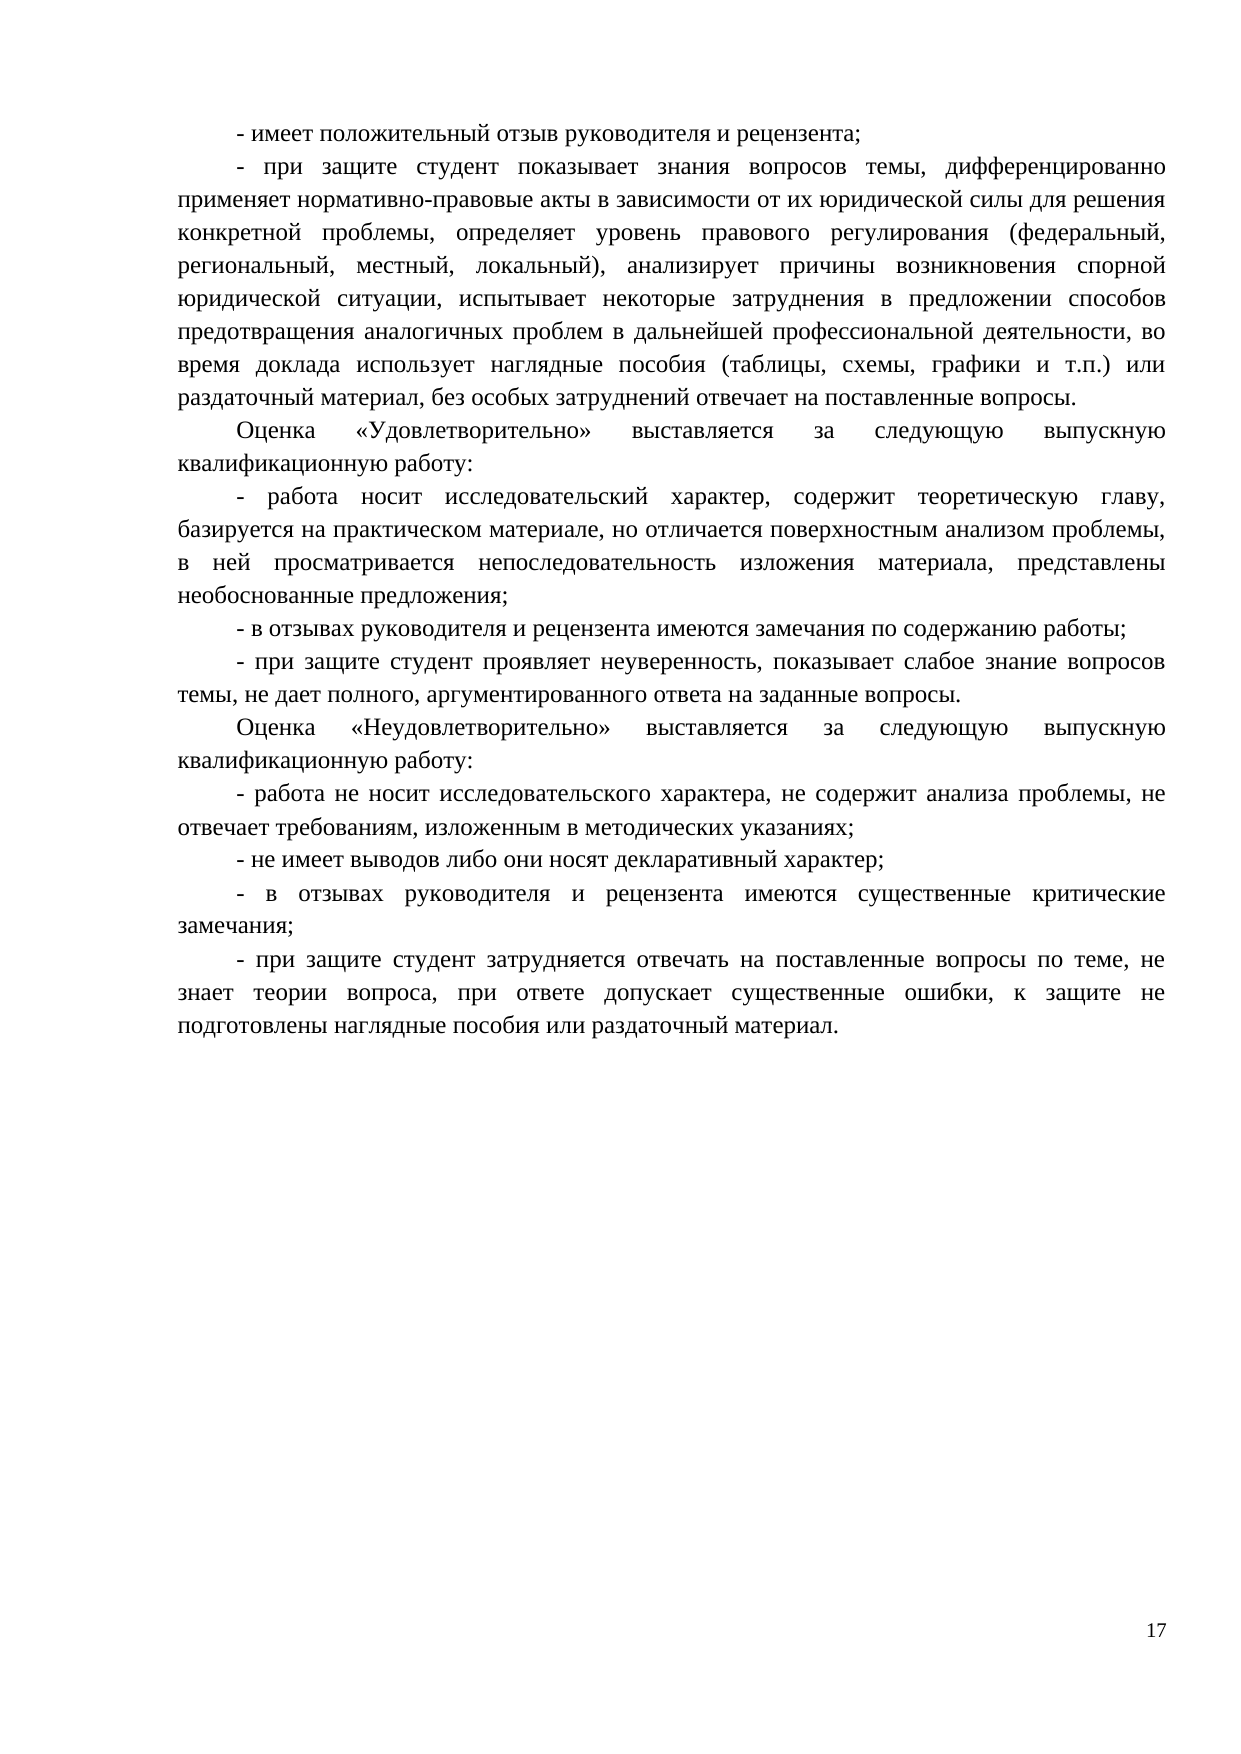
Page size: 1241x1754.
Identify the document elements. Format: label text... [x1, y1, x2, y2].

text - работа носит исследовательский характер, содержит теоретическую главу, базируется на практическом материале, но отличается поверхностным анализом проблемы, в ней просматривается непоследовательность изложения материала, представлены необоснованные предложения; [177, 481, 1167, 609]
text - не имеет выводов либо они носят декларативный характер; [177, 844, 1167, 873]
text - при защите студент показывает знания вопросов темы, дифференцированно применяет нормативно-правовые акты в зависимости от их юридической силы для решения конкретной проблемы, определяет уровень правового регулирования (федеральный, региональный, местный, локальный), анализирует причины возникновения спорной юридической ситуации, испытывает некоторые затруднения в предложении способов предотвращения аналогичных проблем в дальнейшей профессиональной деятельности, во время доклада использует наглядные пособия (таблицы, схемы, графики и т.п.) или раздаточный материал, без особых затруднений отвечает на поставленные вопросы. [177, 151, 1167, 411]
text - в отзывах руководителя и рецензента имеются существенные критические замечания; [177, 878, 1167, 939]
text - работа не носит исследовательского характера, не содержит анализа проблемы, не отвечает требованиям, изложенным в методических указаниях; [177, 778, 1167, 840]
text - при защите студент проявляет неуверенность, показывает слабое знание вопросов темы, не дает полного, аргументированного ответа на заданные вопросы. [177, 646, 1167, 708]
text Оценка «Удовлетворительно» выставляется за следующую выпускную квалификационную работу: [177, 415, 1167, 477]
text - в отзывах руководителя и рецензента имеются замечания по содержанию работы; [177, 613, 1167, 642]
text - имеет положительный отзыв руководителя и рецензента; [177, 118, 1167, 147]
text - при защите студент затрудняется отвечать на поставленные вопросы по теме, не знает теории вопроса, при ответе допускает существенные ошибки, к защите не подготовлены наглядные пособия или раздаточный материал. [177, 944, 1167, 1038]
text Оценка «Неудовлетворительно» выставляется за следующую выпускную квалификационную работу: [177, 712, 1167, 774]
